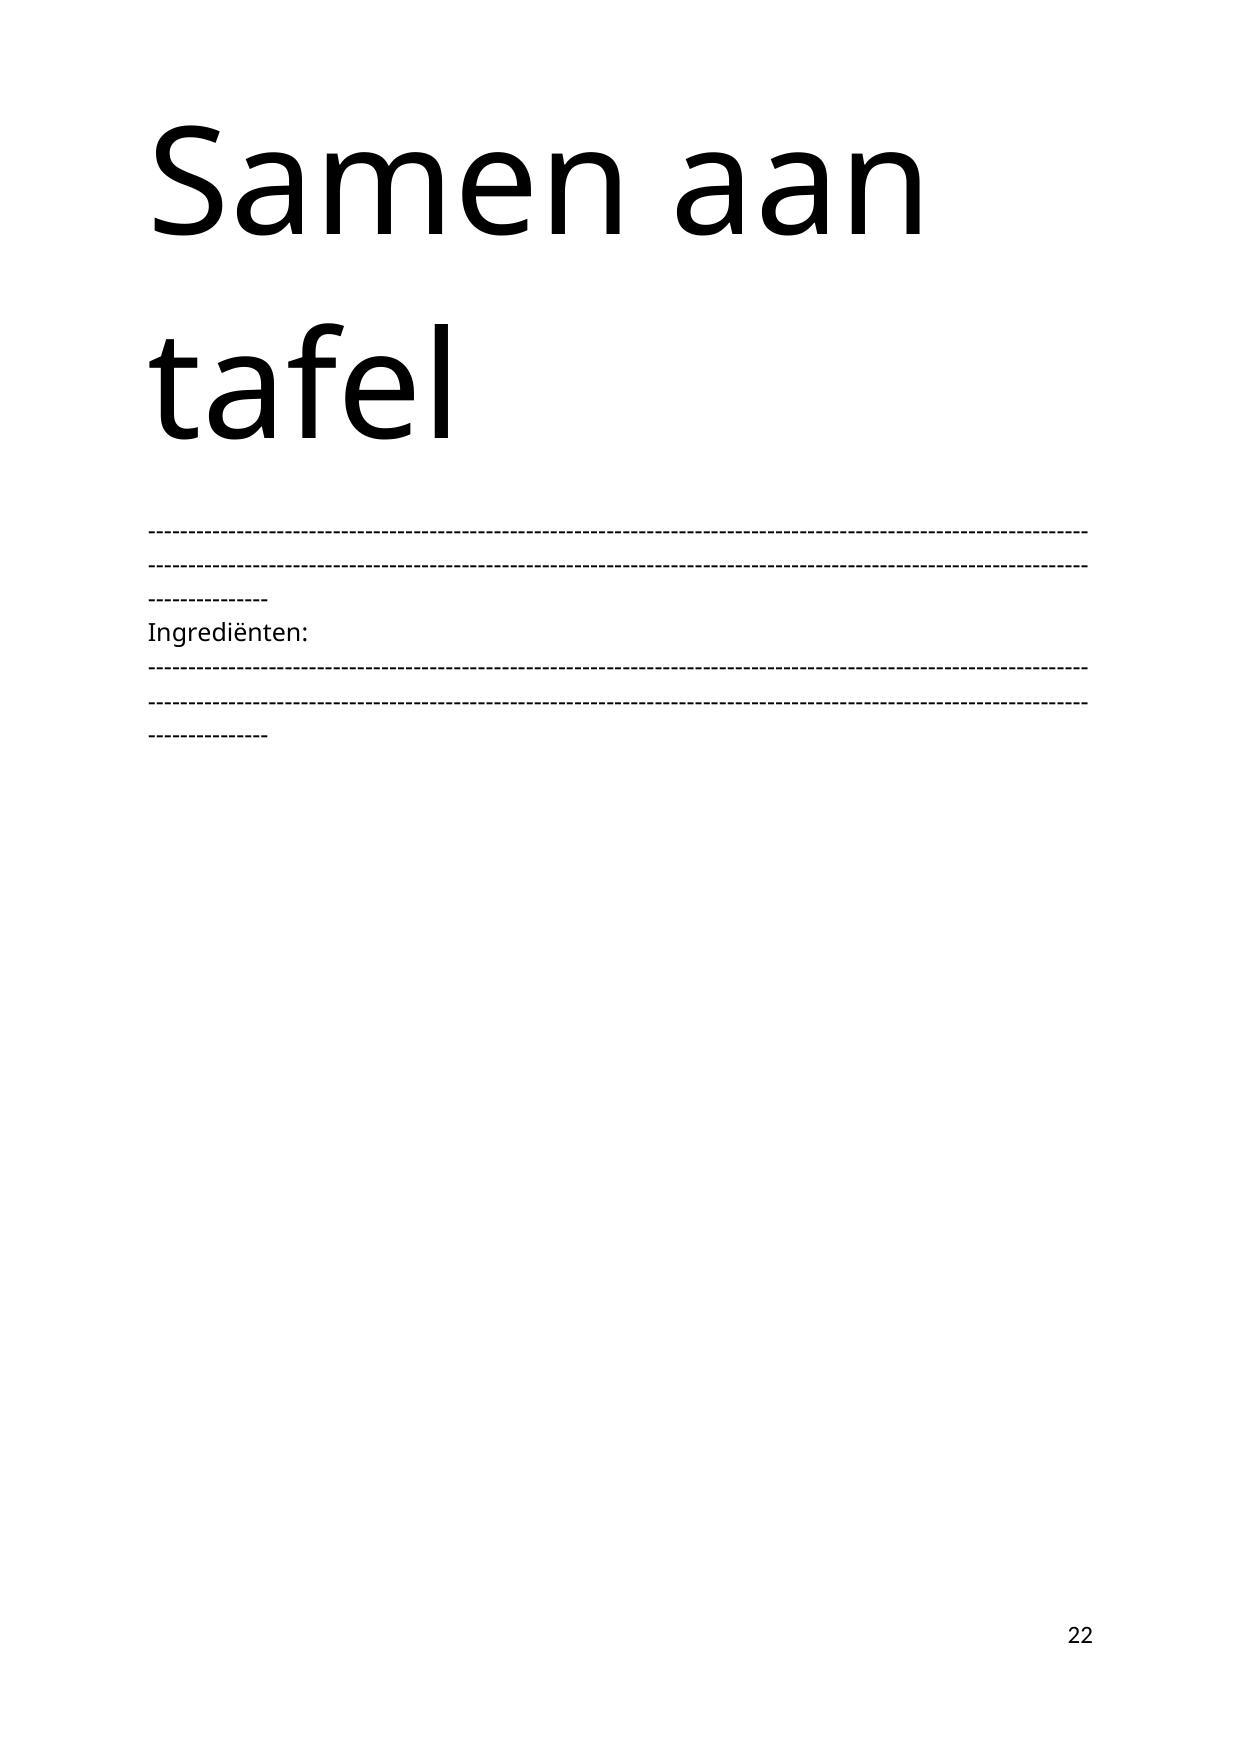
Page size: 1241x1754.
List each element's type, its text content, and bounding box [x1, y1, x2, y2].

text Ingrediënten: [148, 615, 1093, 649]
